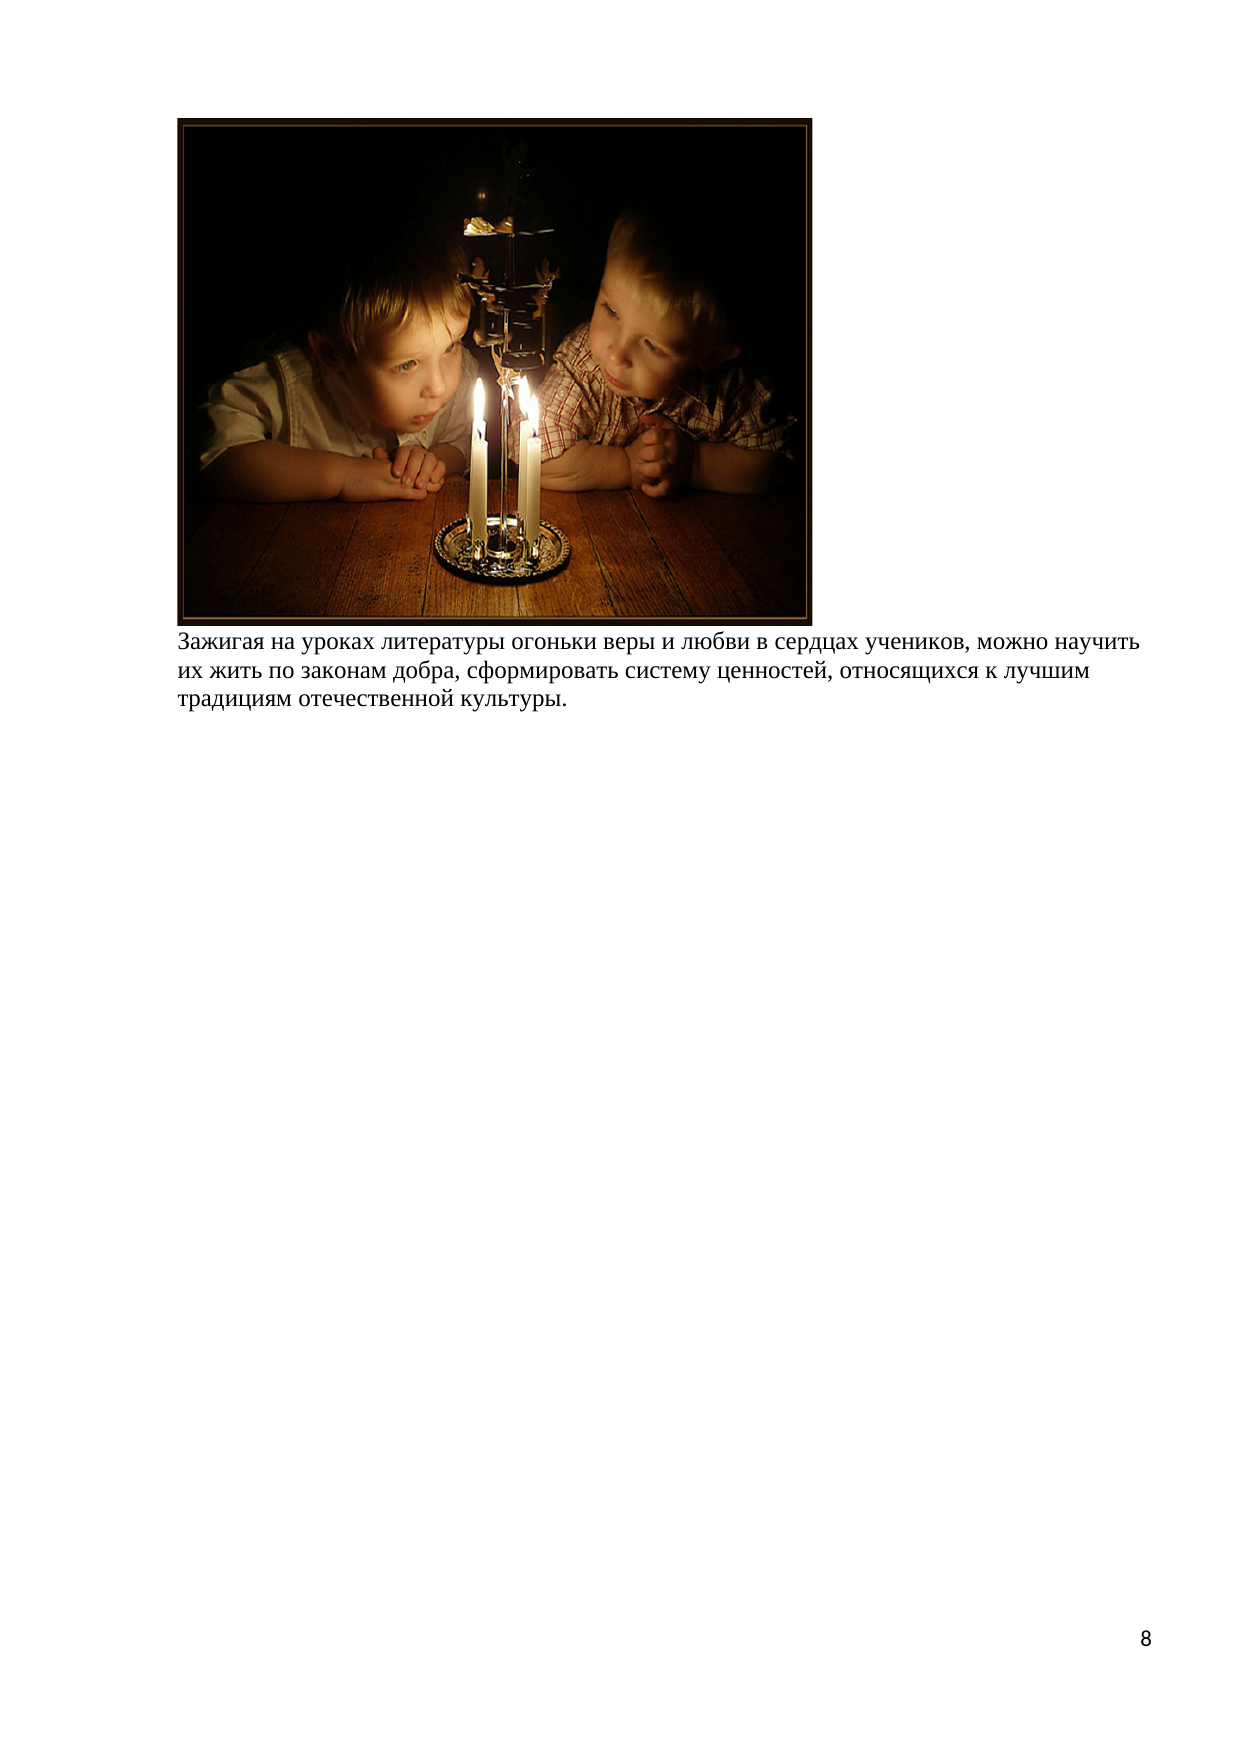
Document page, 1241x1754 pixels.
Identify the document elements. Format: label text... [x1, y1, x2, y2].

picture [177, 118, 813, 626]
text Зажигая на уроках литературы огоньки веры и любви в сердцах учеников, можно научить их жить по законам добра, сформировать систему ценностей, относящихся к лучшим традициям отечественной культуры. [177, 626, 1152, 712]
